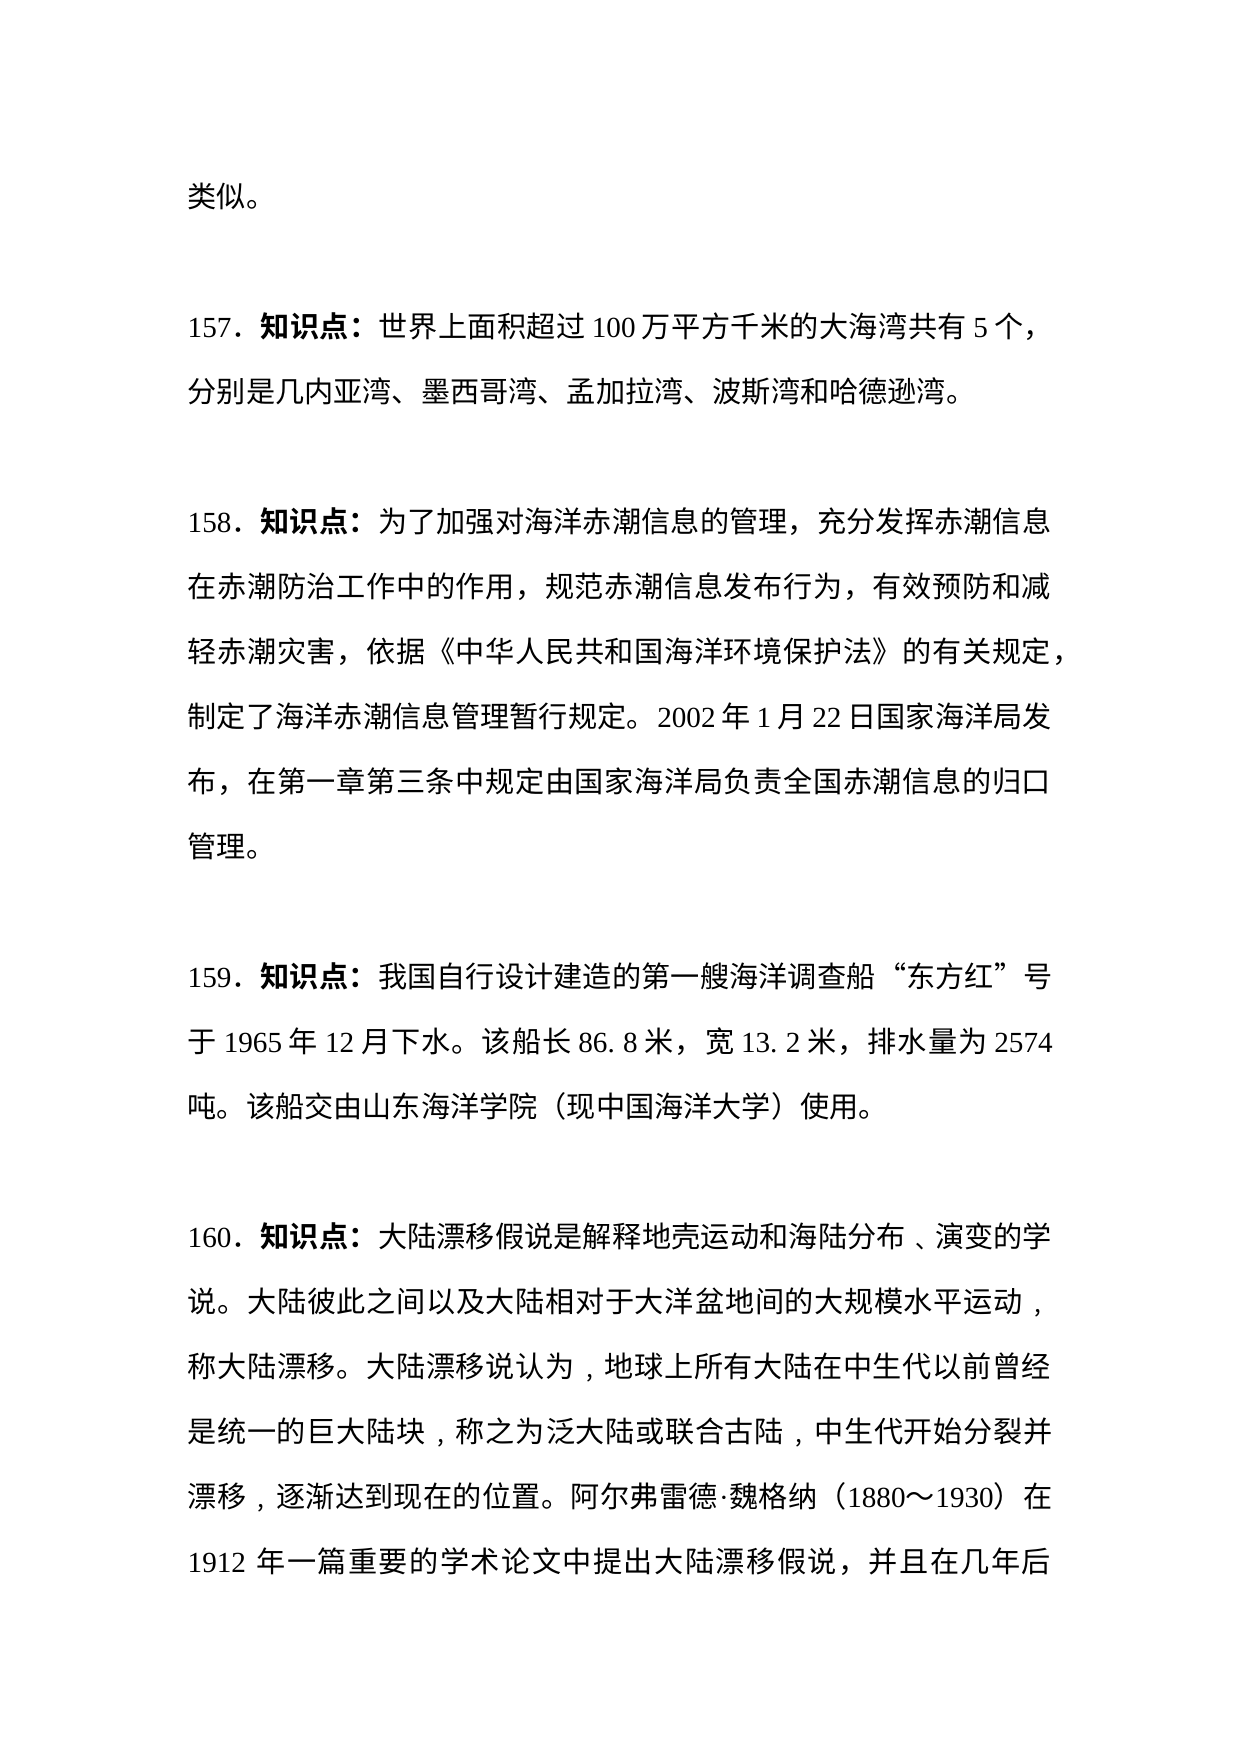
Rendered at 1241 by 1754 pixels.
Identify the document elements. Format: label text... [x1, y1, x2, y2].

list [187, 162, 1053, 227]
list 知识点：世界上面积超过100万平方千米的大海湾共有5个，分别是几内亚湾、墨西哥湾、孟加拉湾、波斯湾和哈德逊湾。 [187, 292, 1053, 422]
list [187, 1202, 1053, 1592]
list 知识点：我国自行设计建造的第一艘海洋调查船“东方红”号于1965年12月下水。该船长86. 8米，宽13. 2米，排水量为2574吨。该船交由山东海洋学院（现中国海洋大学）使用。 [187, 942, 1053, 1137]
list 知识点：为了加强对海洋赤潮信息的管理，充分发挥赤潮信息在赤潮防治工作中的作用，规范赤潮信息发布行为，有效预防和减轻赤潮灾害，依据《中华人民共和国海洋环境保护法》的有关规定，制定了海洋赤潮信息管理暂行规定。2002年1月22日国家海洋局发布，在第一章第三条中规定由国家海洋局负责全国赤潮信息的归口管理。 [187, 487, 1053, 877]
